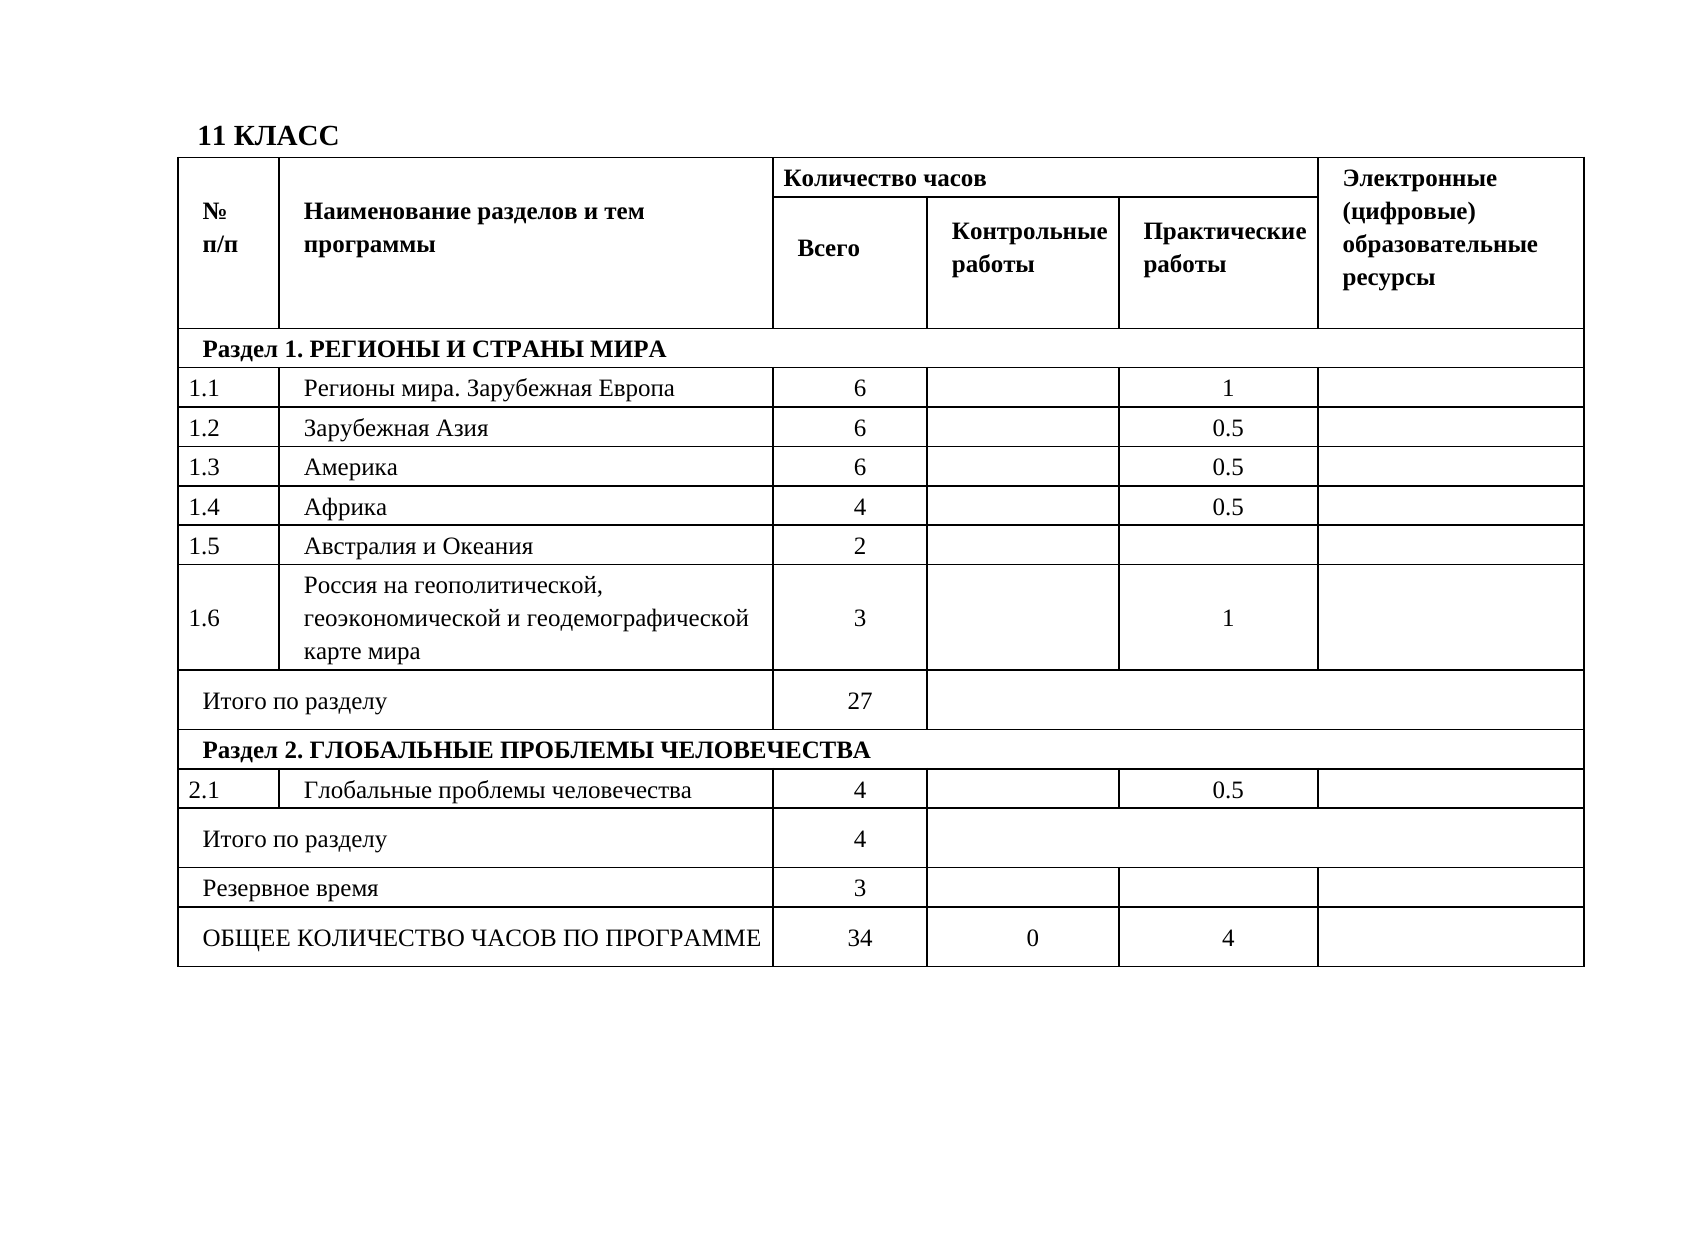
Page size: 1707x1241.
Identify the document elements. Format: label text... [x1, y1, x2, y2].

table_cell ОБЩЕЕ КОЛИЧЕСТВО ЧАСОВ ПО ПРОГРАММЕ [179, 908, 772, 966]
table_cell 1.1 [179, 368, 278, 406]
table_cell Америка [280, 447, 772, 485]
table_cell 4 [774, 809, 926, 867]
text 11 КЛАСС [190, 118, 1618, 152]
table_cell 0.5 [1120, 408, 1317, 446]
table_cell [928, 671, 1583, 728]
table_header Наименование разделов и тем программы [280, 158, 772, 327]
table_cell [928, 565, 1118, 669]
table_cell [1319, 526, 1583, 564]
table_cell Итого по разделу [179, 671, 772, 728]
table_cell Зарубежная Азия [280, 408, 772, 446]
table_cell Итого по разделу [179, 809, 772, 867]
table_cell 6 [774, 447, 926, 485]
table_cell Раздел 2. ГЛОБАЛЬНЫЕ ПРОБЛЕМЫ ЧЕЛОВЕЧЕСТВА [179, 730, 1583, 768]
table_header Электронные (цифровые) образовательные ресурсы [1319, 158, 1583, 327]
table_cell 3 [774, 565, 926, 669]
table_cell 6 [774, 368, 926, 406]
table_cell 1 [1120, 565, 1317, 669]
table_header № п/п [179, 158, 278, 327]
table_cell 0.5 [1120, 447, 1317, 485]
table_cell 1.3 [179, 447, 278, 485]
table_cell 0 [928, 908, 1118, 966]
table_cell [1319, 368, 1583, 406]
table_cell [928, 770, 1118, 807]
table_cell 34 [774, 908, 926, 966]
table_cell Раздел 1. РЕГИОНЫ И СТРАНЫ МИРА [179, 329, 1583, 367]
table_header Количество часов [774, 158, 1317, 196]
table_cell Контрольные работы [928, 198, 1118, 327]
table_cell 4 [774, 770, 926, 807]
table_cell Австралия и Океания [280, 526, 772, 564]
table_cell [928, 368, 1118, 406]
table_cell Всего [774, 198, 926, 327]
table_cell 1.4 [179, 487, 278, 524]
table_cell Резервное время [179, 868, 772, 906]
table_cell 2 [774, 526, 926, 564]
table_cell [928, 868, 1118, 906]
table_cell 4 [774, 487, 926, 524]
table_cell [1319, 868, 1583, 906]
table_cell 2.1 [179, 770, 278, 807]
table_cell [1319, 487, 1583, 524]
table_cell 0.5 [1120, 487, 1317, 524]
table_cell 1 [1120, 368, 1317, 406]
table_cell 6 [774, 408, 926, 446]
table_cell [928, 809, 1583, 867]
table_cell [1319, 908, 1583, 966]
table_cell Россия на геополитической, геоэкономической и геодемографической карте мира [280, 565, 772, 669]
table_cell [1120, 868, 1317, 906]
table_cell Африка [280, 487, 772, 524]
table_cell [1319, 408, 1583, 446]
table_cell 1.2 [179, 408, 278, 446]
table_cell [1319, 447, 1583, 485]
table_cell 3 [774, 868, 926, 906]
table_cell [1120, 526, 1317, 564]
table_cell [1319, 565, 1583, 669]
table_cell Регионы мира. Зарубежная Европа [280, 368, 772, 406]
table_cell Глобальные проблемы человечества [280, 770, 772, 807]
table_cell 1.6 [179, 565, 278, 669]
table_cell 0.5 [1120, 770, 1317, 807]
table_cell [928, 526, 1118, 564]
table_cell 1.5 [179, 526, 278, 564]
table_cell [928, 447, 1118, 485]
table_cell [1319, 770, 1583, 807]
table_cell 27 [774, 671, 926, 728]
table_cell [928, 408, 1118, 446]
table_cell [928, 487, 1118, 524]
table_cell Практические работы [1120, 198, 1317, 327]
table_cell 4 [1120, 908, 1317, 966]
